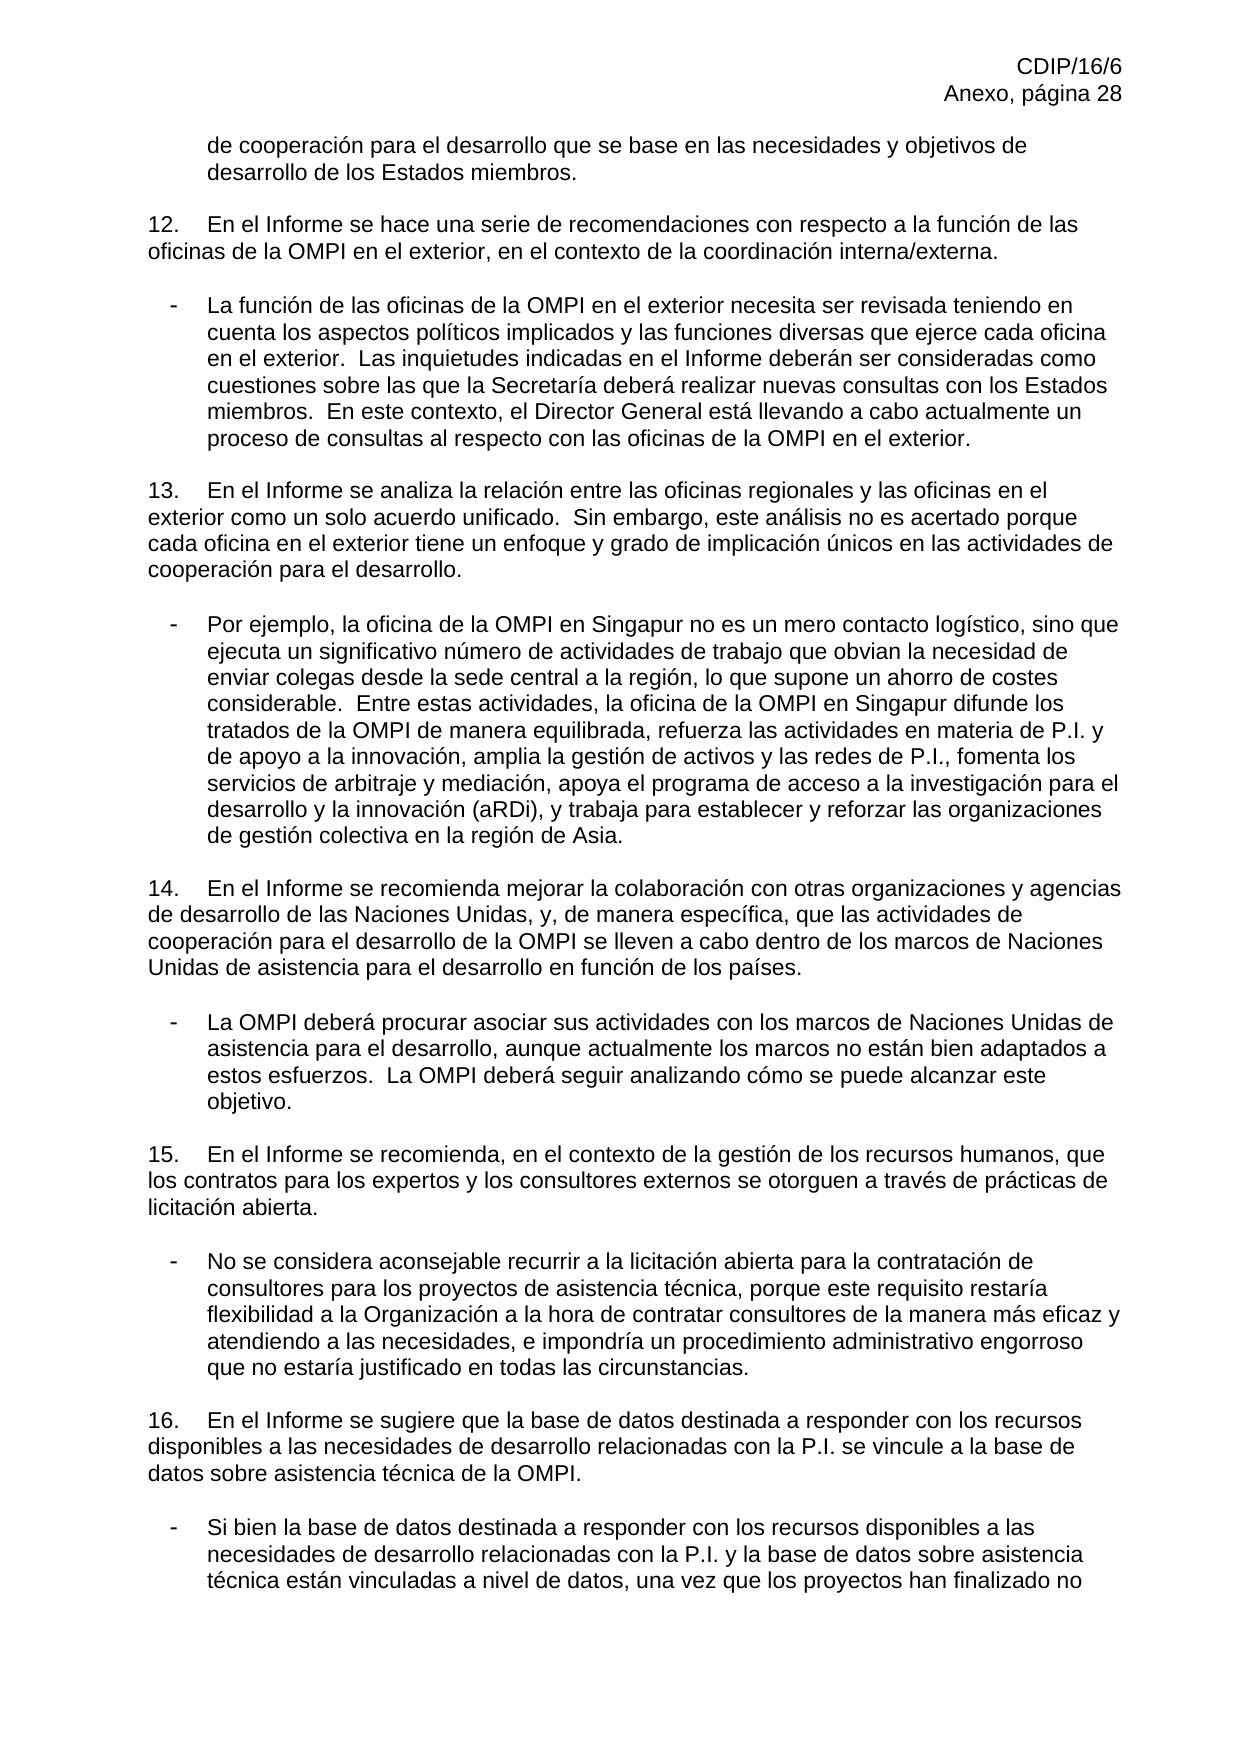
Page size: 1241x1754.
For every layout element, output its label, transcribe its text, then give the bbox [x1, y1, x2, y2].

list No se considera aconsejable recurrir a la licitación abierta para la contratación de consultores para los proyectos de asistencia técnica, porque este requisito restaría flexibilidad a la Organización a la hora de contratar consultores de la manera más eficaz y atendiendo a las necesidades, e impondría un procedimiento administrativo engorroso que no estaría justificado en todas las circunstancias. [169, 1246, 1122, 1380]
text 16. En el Informe se sugiere que la base de datos destinada a responder con los recursos disponibles a las necesidades de desarrollo relacionadas con la P.I. se vincule a la base de datos sobre asistencia técnica de la OMPI. [148, 1407, 1122, 1486]
list Por ejemplo, la oficina de la OMPI en Singapur no es un mero contacto logístico, sino que ejecuta un significativo número de actividades de trabajo que obvian la necesidad de enviar colegas desde la sede central a la región, lo que supone un ahorro de costes considerable. Entre estas actividades, la oficina de la OMPI en Singapur difunde los tratados de la OMPI de manera equilibrada, refuerza las actividades en materia de P.I. y de apoyo a la innovación, amplia la gestión de activos y las redes de P.I., fomenta los servicios de arbitraje y mediación, apoya el programa de acceso a la investigación para el desarrollo y la innovación (aRDi), y trabaja para establecer y reforzar las organizaciones de gestión colectiva en la región de Asia. [169, 609, 1122, 848]
text 13. En el Informe se analiza la relación entre las oficinas regionales y las oficinas en el exterior como un solo acuerdo unificado. Sin embargo, este análisis no es acertado porque cada oficina en el exterior tiene un enfoque y grado de implicación únicos en las actividades de cooperación para el desarrollo. [148, 477, 1122, 583]
list La OMPI deberá procurar asociar sus actividades con los marcos de Naciones Unidas de asistencia para el desarrollo, aunque actualmente los marcos no están bien adaptados a estos esfuerzos. La OMPI deberá seguir analizando cómo se puede alcanzar este objetivo. [169, 1007, 1122, 1114]
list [169, 1512, 1122, 1594]
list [169, 132, 1122, 185]
text 15. En el Informe se recomienda, en el contexto de la gestión de los recursos humanos, que los contratos para los expertos y los consultores externos se otorguen a través de prácticas de licitación abierta. [148, 1141, 1122, 1220]
text 14. En el Informe se recomienda mejorar la colaboración con otras organizaciones y agencias de desarrollo de las Naciones Unidas, y, de manera específica, que las actividades de cooperación para el desarrollo de la OMPI se lleven a cabo dentro de los marcos de Naciones Unidas de asistencia para el desarrollo en función de los países. [148, 875, 1122, 980]
list La función de las oficinas de la OMPI en el exterior necesita ser revisada teniendo en cuenta los aspectos políticos implicados y las funciones diversas que ejerce cada oficina en el exterior. Las inquietudes indicadas en el Informe deberán ser consideradas como cuestiones sobre las que la Secretaría deberá realizar nuevas consultas con los Estados miembros. En este contexto, el Director General está llevando a cabo actualmente un proceso de consultas al respecto con las oficinas de la OMPI en el exterior. [169, 290, 1122, 451]
text 12. En el Informe se hace una serie de recomendaciones con respecto a la función de las oficinas de la OMPI en el exterior, en el contexto de la coordinación interna/externa. [148, 211, 1122, 264]
